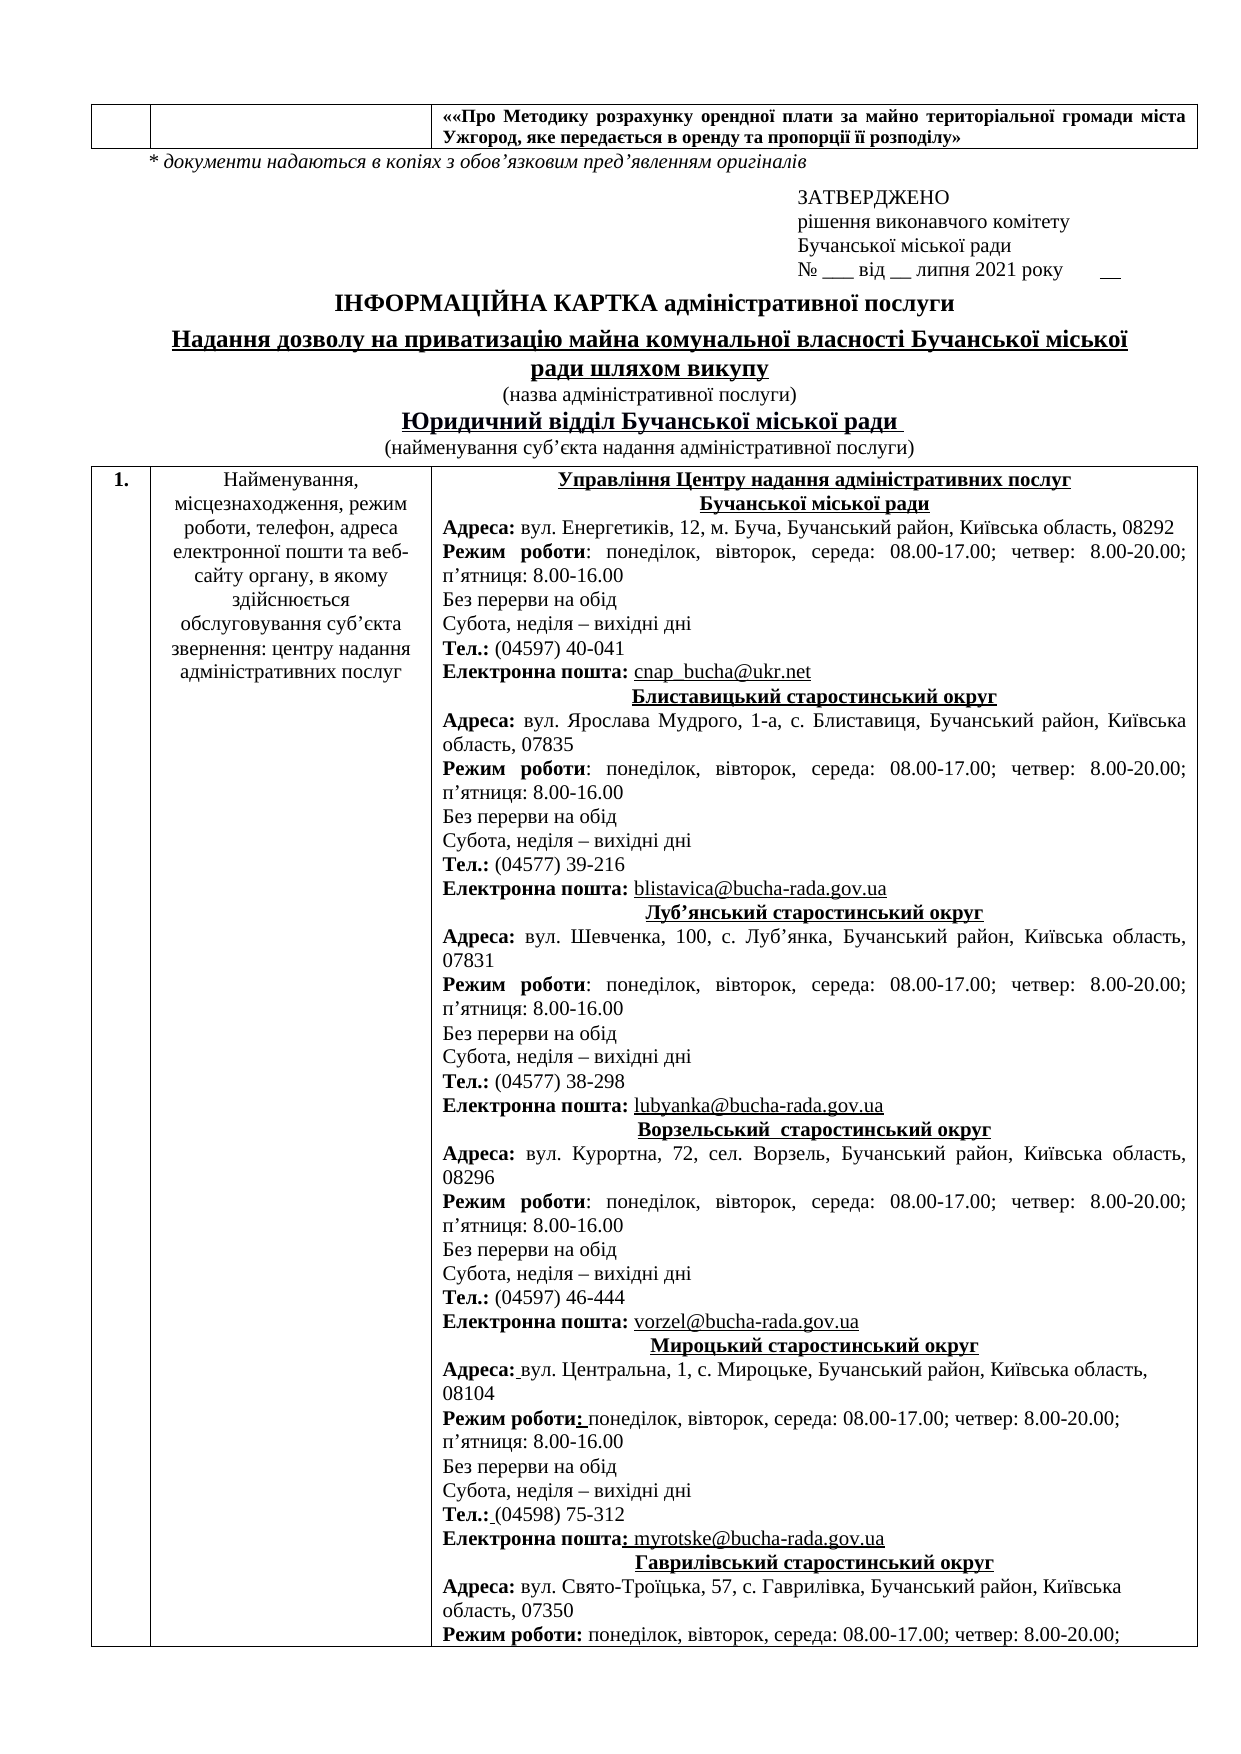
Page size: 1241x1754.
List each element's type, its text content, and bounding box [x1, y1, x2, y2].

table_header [432, 467, 1197, 1646]
table_header 1. [92, 467, 150, 1646]
text (назва адміністративної послуги) [148, 382, 1152, 406]
text (найменування суб’єкта надання адміністративної послуги) [148, 434, 1152, 459]
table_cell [432, 105, 1197, 148]
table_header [151, 467, 431, 1646]
text ЗАТВЕРДЖЕНО [620, 185, 1181, 209]
text ІНФОРМАЦІЙНА КАРТКА адміністративної послуги [325, 288, 964, 317]
text * документи надаються в копіях з обов’язковим пред’явленням оригіналів [148, 149, 1152, 173]
text Надання дозволу на приватизацію майна комунальної власності Бучанської міської ради шляхом викупу [148, 324, 1152, 382]
table_cell 7. [92, 105, 150, 148]
text Бучанської міської ради [620, 233, 1181, 257]
text № ___ від __ липня 2021 рокуо 8р [620, 257, 1181, 281]
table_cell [151, 105, 431, 148]
text Юридичний відділ Бучанської міської ради [148, 406, 1152, 434]
text рішення виконавчого комітету [620, 209, 1181, 233]
